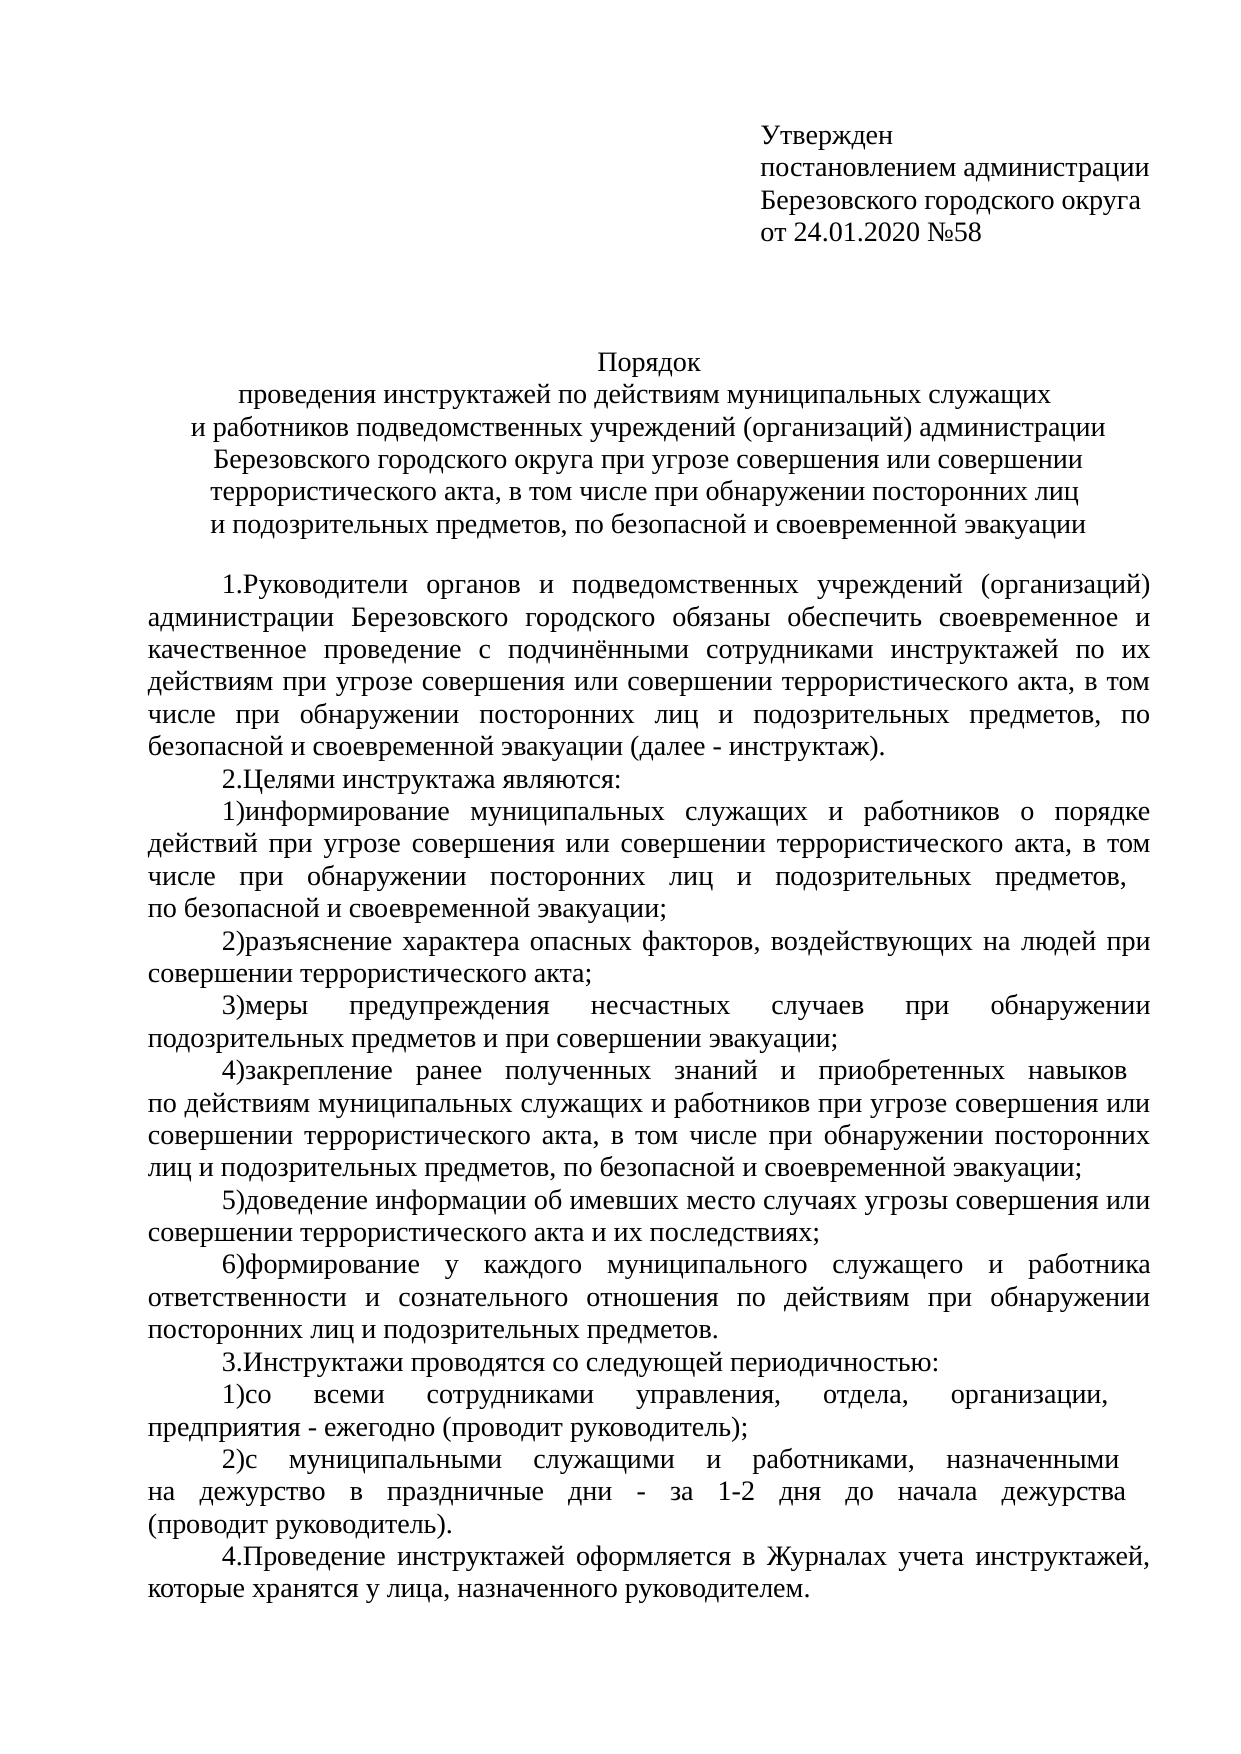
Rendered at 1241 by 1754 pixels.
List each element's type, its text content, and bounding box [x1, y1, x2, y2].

text 2)разъяснение характера опасных факторов, воздействующих на людей при совершении террористического акта; [148, 924, 1152, 988]
text 4.Проведение инструктажей оформляется в Журналах учета инструктажей, которые хранятся у лица, назначенного руководителем. [148, 1539, 1152, 1604]
text от 24.01.2020 №58 [738, 215, 1152, 248]
text проведения инструктажей по действиям муниципальных служащих и работников подведомственных учреждений (организаций) администрации Березовского городского округа при угрозе совершения или совершении террористического акта, в том числе при обнаружении посторонних лиц и подозрительных предметов, по безопасной и своевременной эвакуации [148, 377, 1149, 567]
text 1)информирование муниципальных служащих и работников о порядке действий при угрозе совершения или совершении террористического акта, в том числе при обнаружении посторонних лиц и подозрительных предметов, по безопасной и своевременной эвакуации; [148, 794, 1152, 924]
text Березовского городского округа [738, 183, 1152, 215]
text 3)меры предупреждения несчастных случаев при обнаружении подозрительных предметов и при совершении эвакуации; [148, 988, 1152, 1053]
text 2.Целями инструктажа являются: [148, 762, 1152, 794]
text постановлением администрации [738, 151, 1152, 183]
text 2)с муниципальными служащими и работниками, назначенными на дежурство в праздничные дни - за 1-2 дня до начала дежурства (проводит руководитель). [148, 1442, 1152, 1539]
text 1.Руководители органов и подведомственных учреждений (организаций) администрации Березовского городского обязаны обеспечить своевременное и качественное проведение с подчинёнными сотрудниками инструктажей по их действиям при угрозе совершения или совершении террористического акта, в том числе при обнаружении посторонних лиц и подозрительных предметов, по безопасной и своевременной эвакуации (далее - инструктаж). [148, 567, 1152, 762]
text 1)со всеми сотрудниками управления, отдела, организации, предприятия - ежегодно (проводит руководитель); [148, 1377, 1152, 1442]
text 3.Инструктажи проводятся со следующей периодичностью: [148, 1345, 1152, 1377]
text 6)формирование у каждого муниципального служащего и работника ответственности и сознательного отношения по действиям при обнаружении посторонних лиц и подозрительных предметов. [148, 1248, 1152, 1345]
text 5)доведение информации об имевших место случаях угрозы совершения или совершении террористического акта и их последствиях; [148, 1183, 1152, 1248]
text Утвержден [738, 118, 1152, 151]
text 4)закрепление ранее полученных знаний и приобретенных навыков по действиям муниципальных служащих и работников при угрозе совершения или совершении террористического акта, в том числе при обнаружении посторонних лиц и подозрительных предметов, по безопасной и своевременной эвакуации; [148, 1053, 1152, 1183]
text Порядок [148, 345, 1149, 377]
